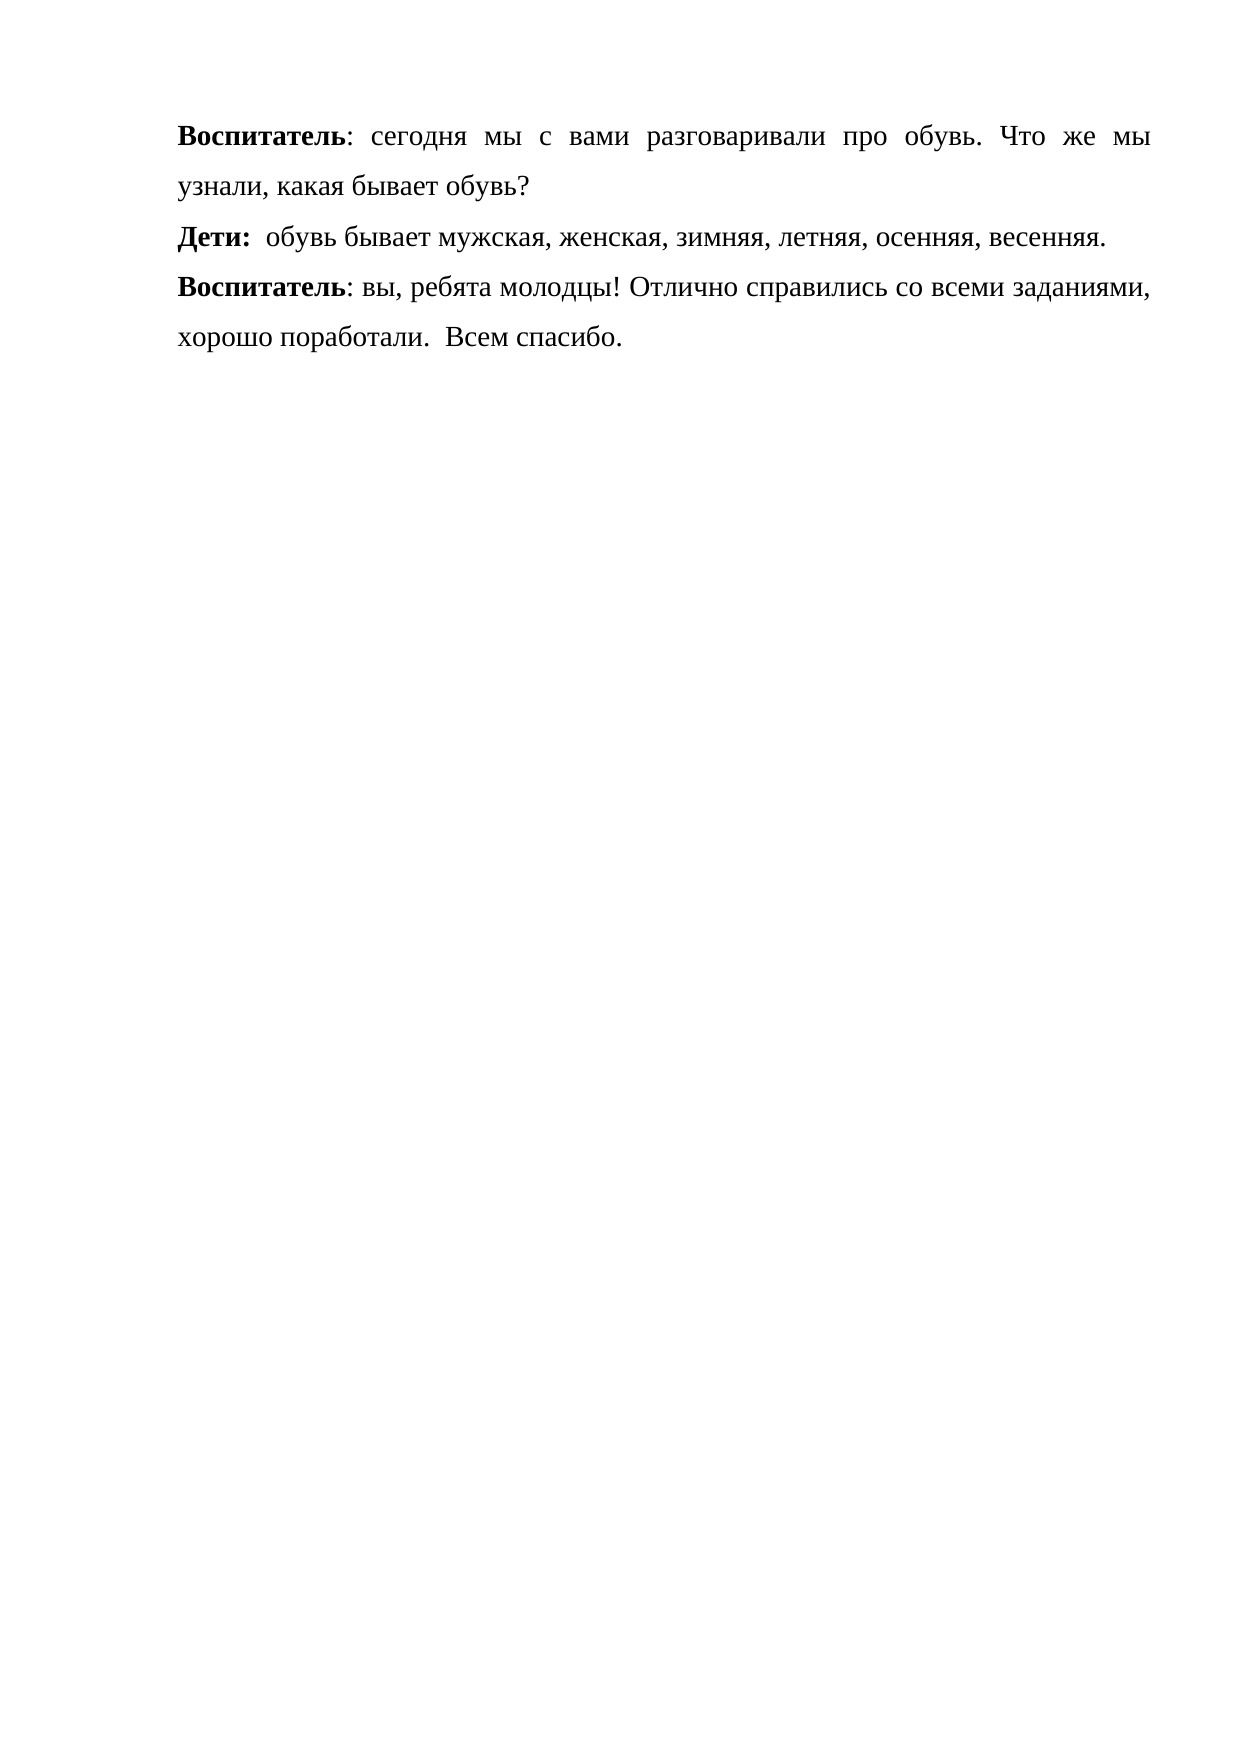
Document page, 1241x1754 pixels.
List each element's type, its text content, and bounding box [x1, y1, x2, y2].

text Воспитатель: вы, ребята молодцы! Отлично справились со всеми заданиями, хорошо поработали. Всем спасибо. [177, 269, 1152, 353]
text Воспитатель: сегодня мы с вами разговаривали про обувь. Что же мы узнали, какая бывает обувь? [177, 118, 1152, 202]
text Дети: обувь бывает мужская, женская, зимняя, летняя, осенняя, весенняя. [177, 219, 1152, 252]
